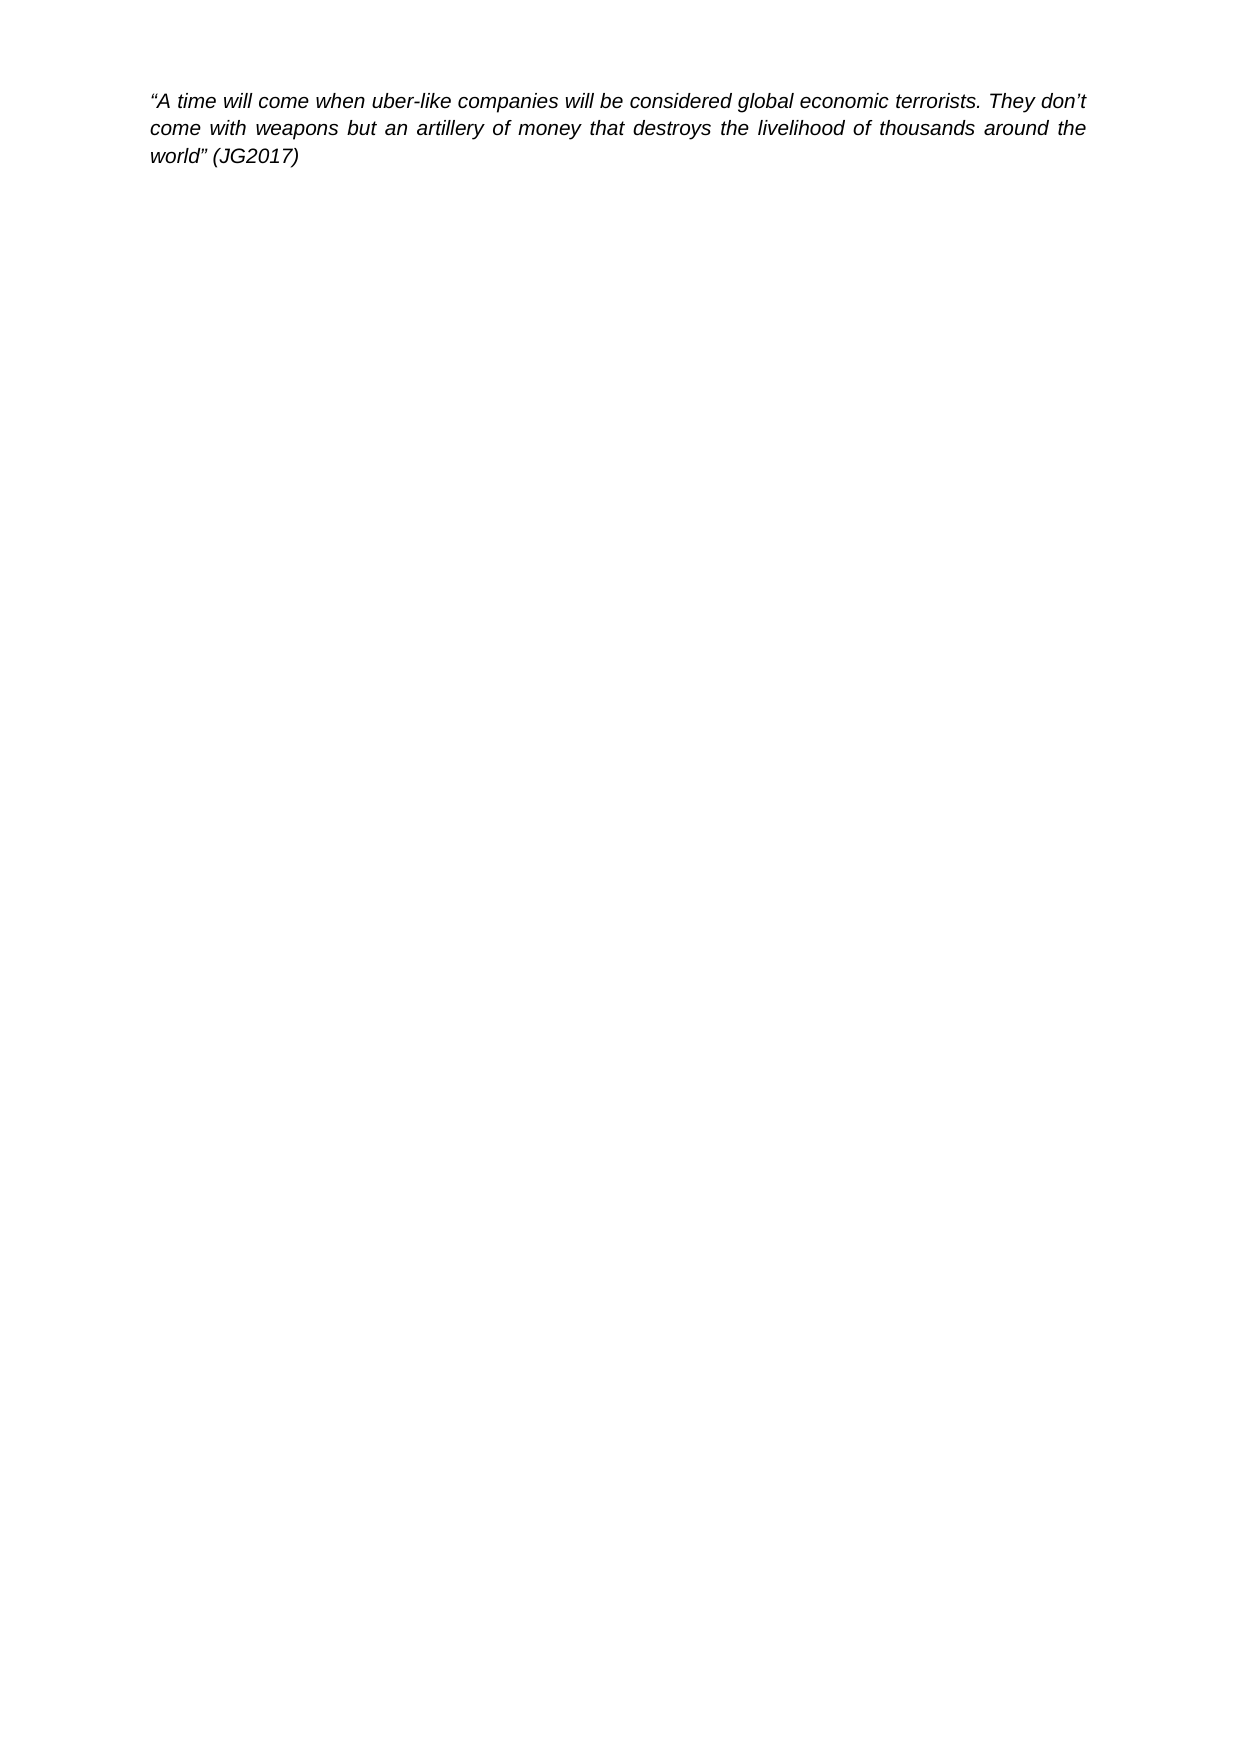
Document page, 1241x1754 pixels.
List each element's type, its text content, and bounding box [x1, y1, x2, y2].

text “A time will come when uber-like companies will be considered global economic terrorists. They don’t come with weapons but an artillery of money that destroys the livelihood of thousands around the world” (JG2017) [150, 89, 1090, 168]
